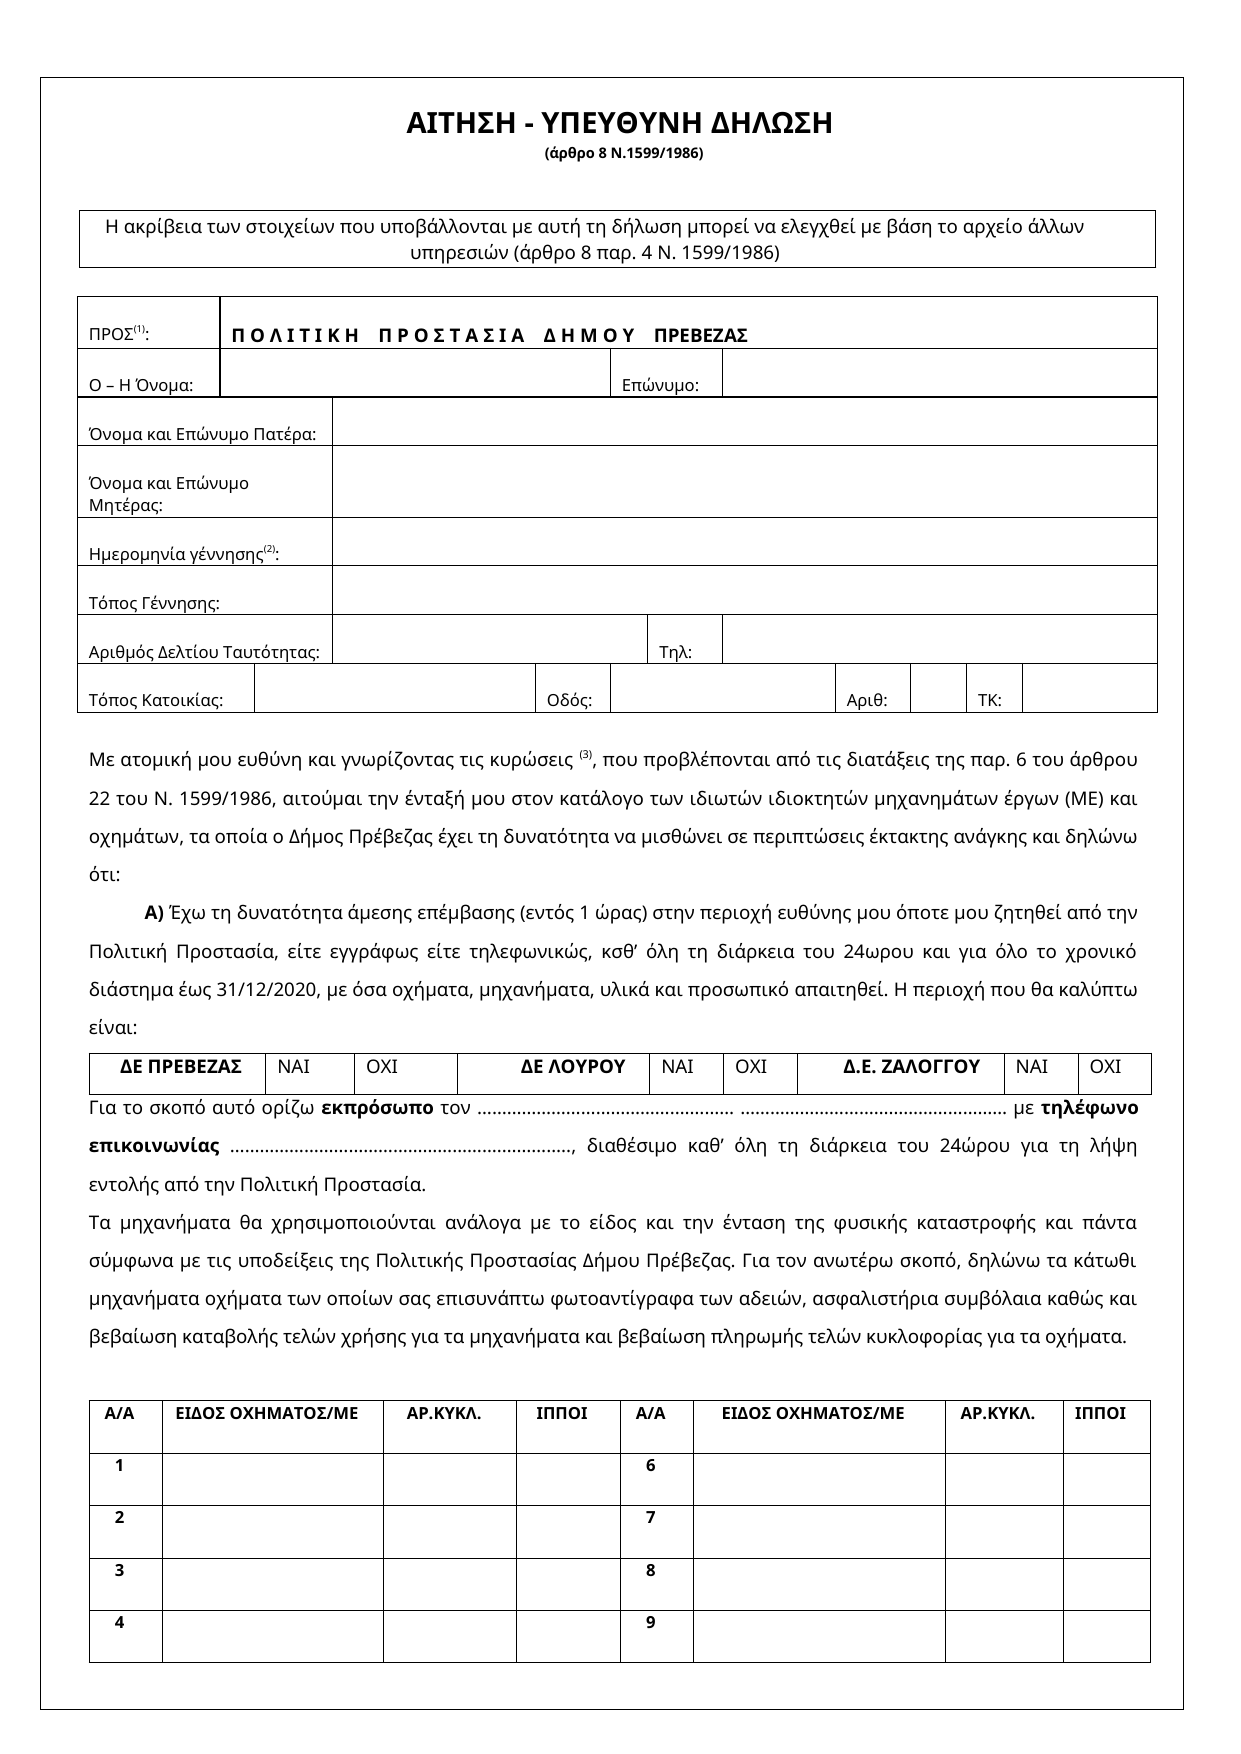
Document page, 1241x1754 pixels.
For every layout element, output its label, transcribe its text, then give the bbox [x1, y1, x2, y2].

table_cell [221, 349, 610, 396]
table_cell [723, 615, 1157, 663]
table_cell Τηλ: [648, 615, 722, 663]
table_cell [333, 566, 1157, 614]
subtitle ΑΙΤΗΣΗ - ΥΠΕΥΘΥΝΗ ΔΗΛΩΣΗ [89, 103, 1152, 142]
table_cell [611, 664, 835, 712]
table_cell [333, 615, 647, 663]
table_header Π Ο Λ Ι Τ Ι Κ Η Π Ρ Ο Σ Τ Α Σ Ι Α Δ Η Μ Ο Υ ΠΡΕΒΕΖΑΣ [221, 297, 1157, 348]
table_cell Όνομα και Επώνυμο Μητέρας: [78, 446, 332, 517]
table_header ΠΡΟΣ(1): [78, 297, 219, 348]
table_cell Τόπος Κατοικίας: [78, 664, 254, 712]
table_cell ΤΚ: [967, 664, 1022, 712]
table_cell Αριθμός Δελτίου Ταυτότητας: [78, 615, 332, 663]
table_cell [723, 349, 1157, 396]
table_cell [78, 712, 1163, 1663]
table_cell Αριθ: [836, 664, 910, 712]
table_cell [333, 518, 1157, 565]
text Η ακρίβεια των στοιχείων που υποβάλλονται με αυτή τη δήλωση μπορεί να ελεγχθεί με βάση το αρχείο άλλων υπηρεσιών (άρθρο 8 παρ. 4 Ν. 1599/1986) [80, 211, 1155, 267]
table_cell Ο – Η Όνομα: [78, 349, 219, 396]
table_cell Τόπος Γέννησης: [78, 566, 332, 614]
table_cell Όνομα και Επώνυμο Πατέρα: [78, 398, 332, 445]
table_cell Ημερομηνία γέννησης(2): [78, 518, 332, 565]
table_cell Επώνυμο: [611, 349, 722, 396]
table_cell [1023, 664, 1157, 712]
table_cell [255, 664, 535, 712]
table_cell [911, 664, 966, 712]
subtitle (άρθρο 8 Ν.1599/1986) [89, 142, 1152, 176]
table_cell [333, 446, 1157, 517]
table_cell [333, 398, 1157, 445]
table_cell Οδός: [536, 664, 610, 712]
